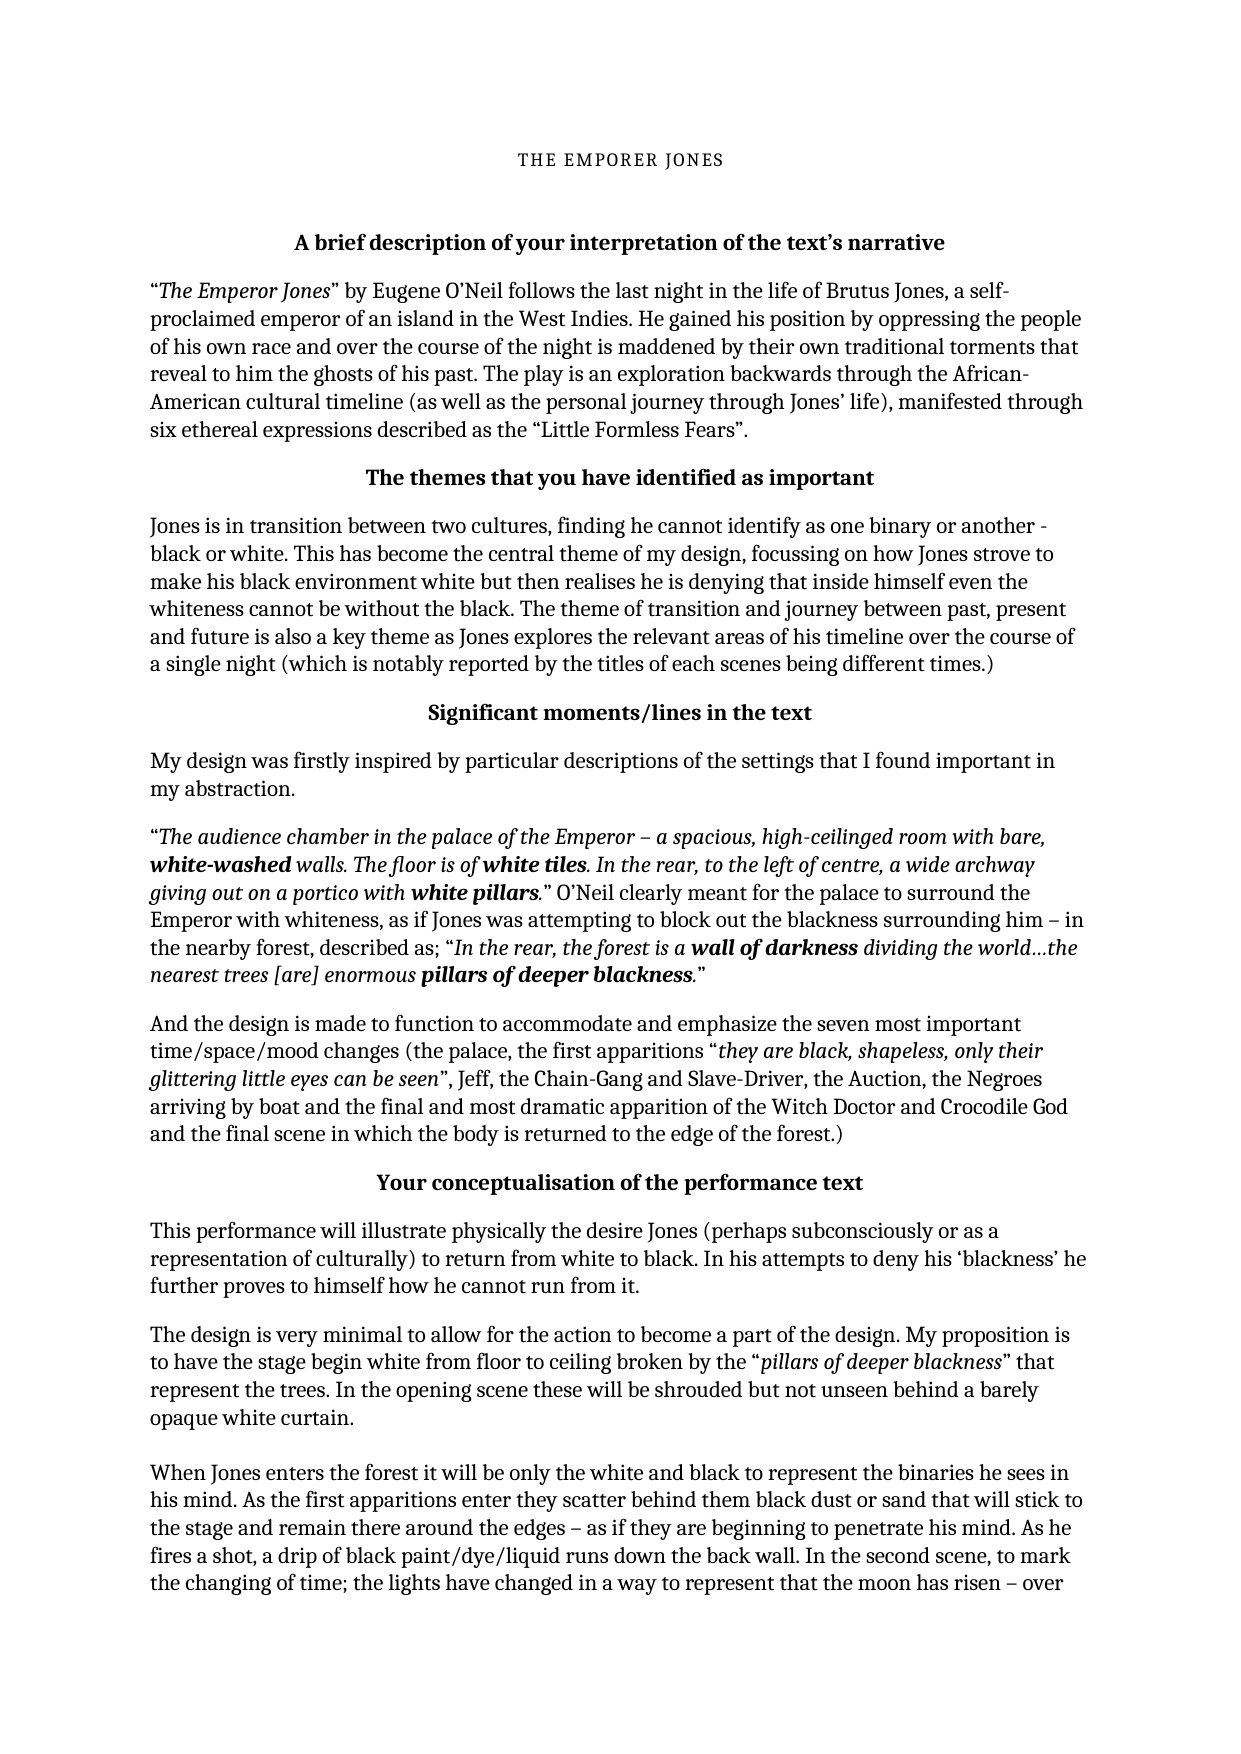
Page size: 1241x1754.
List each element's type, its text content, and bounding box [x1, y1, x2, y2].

text And the design is made to function to accommodate and emphasize the seven most important time/space/mood changes (the palace, the first apparitions “they are black, shapeless, only their glittering little eyes can be seen”, Jeff, the Chain-Gang and Slave-Driver, the Auction, the Negroes arriving by boat and the final and most dramatic apparition of the Witch Doctor and Crocodile God and the final scene in which the body is returned to the edge of the forest.) [150, 1011, 1090, 1147]
subtitle THE EMPORER JONES [150, 150, 1090, 172]
text A brief description of your interpretation of the text’s narrative [150, 230, 1090, 256]
text “The Emperor Jones” by Eugene O’Neil follows the last night in the life of Brutus Jones, a self-proclaimed emperor of an island in the West Indies. He gained his position by oppressing the people of his own race and over the course of the night is maddened by their own traditional torments that reveal to him the ghosts of his past. The play is an exploration backwards through the African-American cultural timeline (as well as the personal journey through Jones’ life), manifested through six ethereal expressions described as the “Little Formless Fears”. [150, 278, 1090, 443]
text “The audience chamber in the palace of the Emperor – a spacious, high-ceilinged room with bare, white-washed walls. The floor is of white tiles. In the rear, to the left of centre, a wide archway giving out on a portico with white pillars.” O’Neil clearly meant for the palace to surround the Emperor with whiteness, as if Jones was attempting to block out the blackness surrounding him – in the nearby forest, described as; “In the rear, the forest is a wall of darkness dividing the world…the nearest trees [are] enormous pillars of deeper blackness.” [150, 824, 1090, 988]
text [150, 1322, 1090, 1596]
text Jones is in transition between two cultures, finding he cannot identify as one binary or another - black or white. This has become the central theme of my design, focussing on how Jones strove to make his black environment white but then realises he is denying that inside himself even the whiteness cannot be without the black. The theme of transition and journey between past, present and future is also a key theme as Jones explores the relevant areas of his timeline over the course of a single night (which is notably reported by the titles of each scenes being different times.) [150, 513, 1090, 678]
text Significant moments/lines in the text [150, 700, 1090, 726]
text This performance will illustrate physically the desire Jones (perhaps subconsciously or as a representation of culturally) to return from white to black. In his attempts to deny his ‘blackness’ he further proves to himself how he cannot run from it. [150, 1218, 1090, 1299]
text Your conceptualisation of the performance text [150, 1169, 1090, 1196]
text My design was firstly inspired by particular descriptions of the settings that I found important in my abstraction. [150, 748, 1090, 802]
text The themes that you have identified as important [150, 465, 1090, 491]
